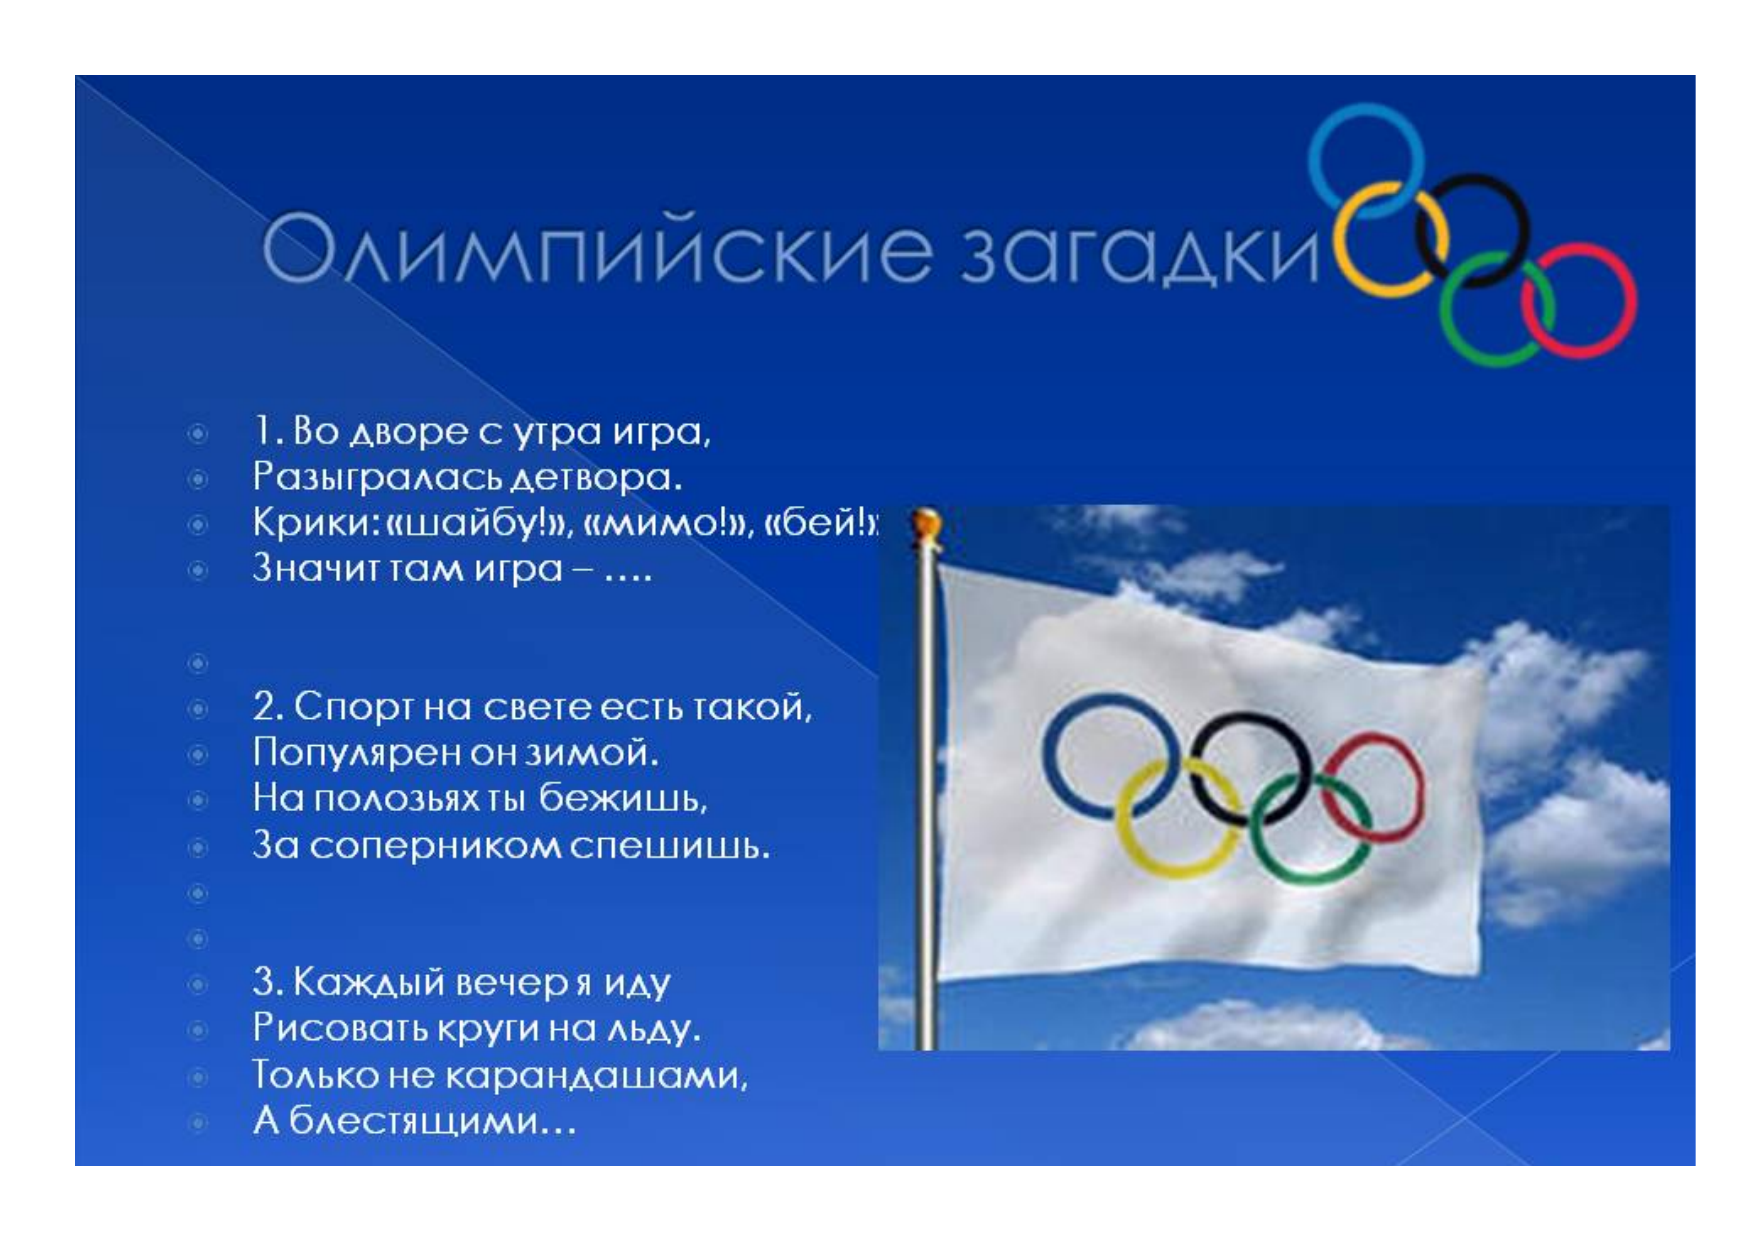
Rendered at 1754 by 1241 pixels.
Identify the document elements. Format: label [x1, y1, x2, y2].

picture [75, 75, 1696, 1166]
